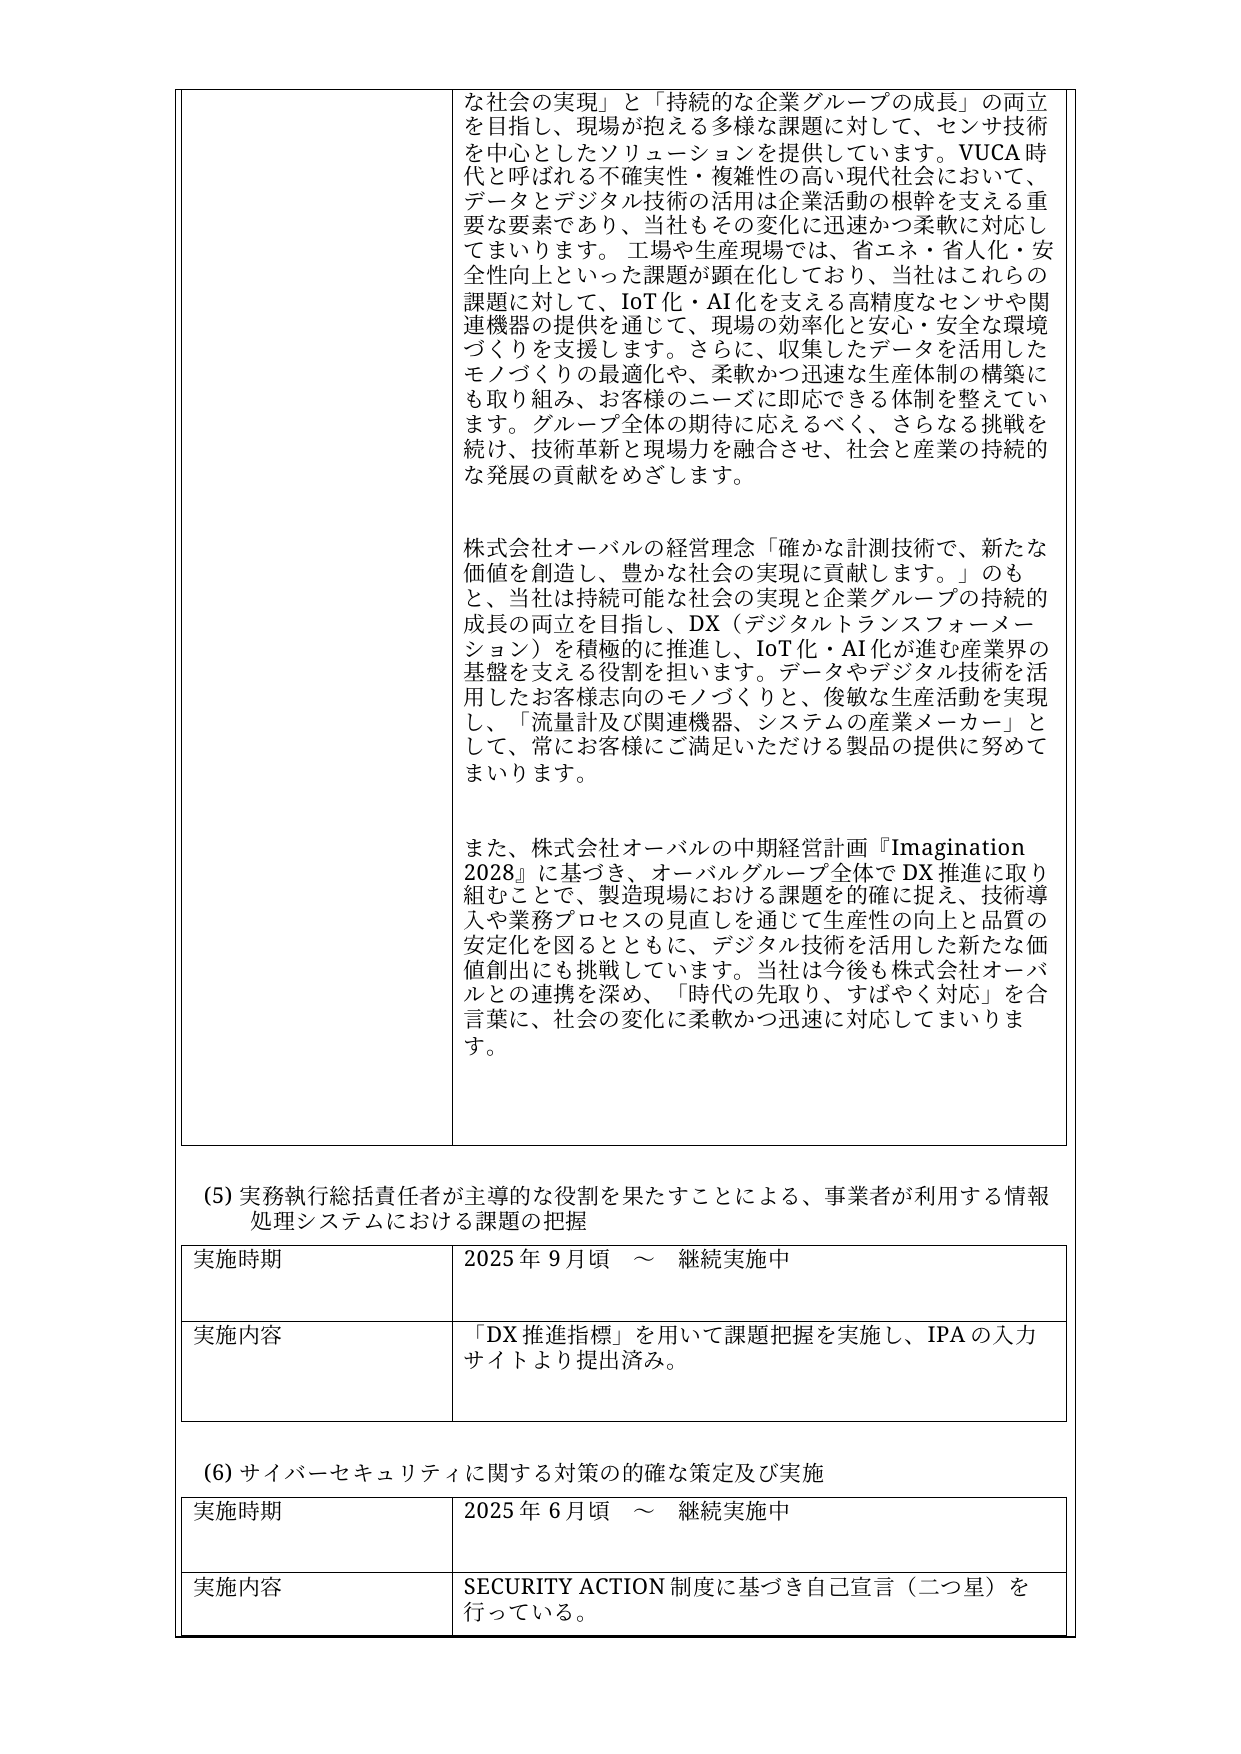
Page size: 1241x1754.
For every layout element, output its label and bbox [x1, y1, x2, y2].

table_cell [176, 90, 1075, 1636]
